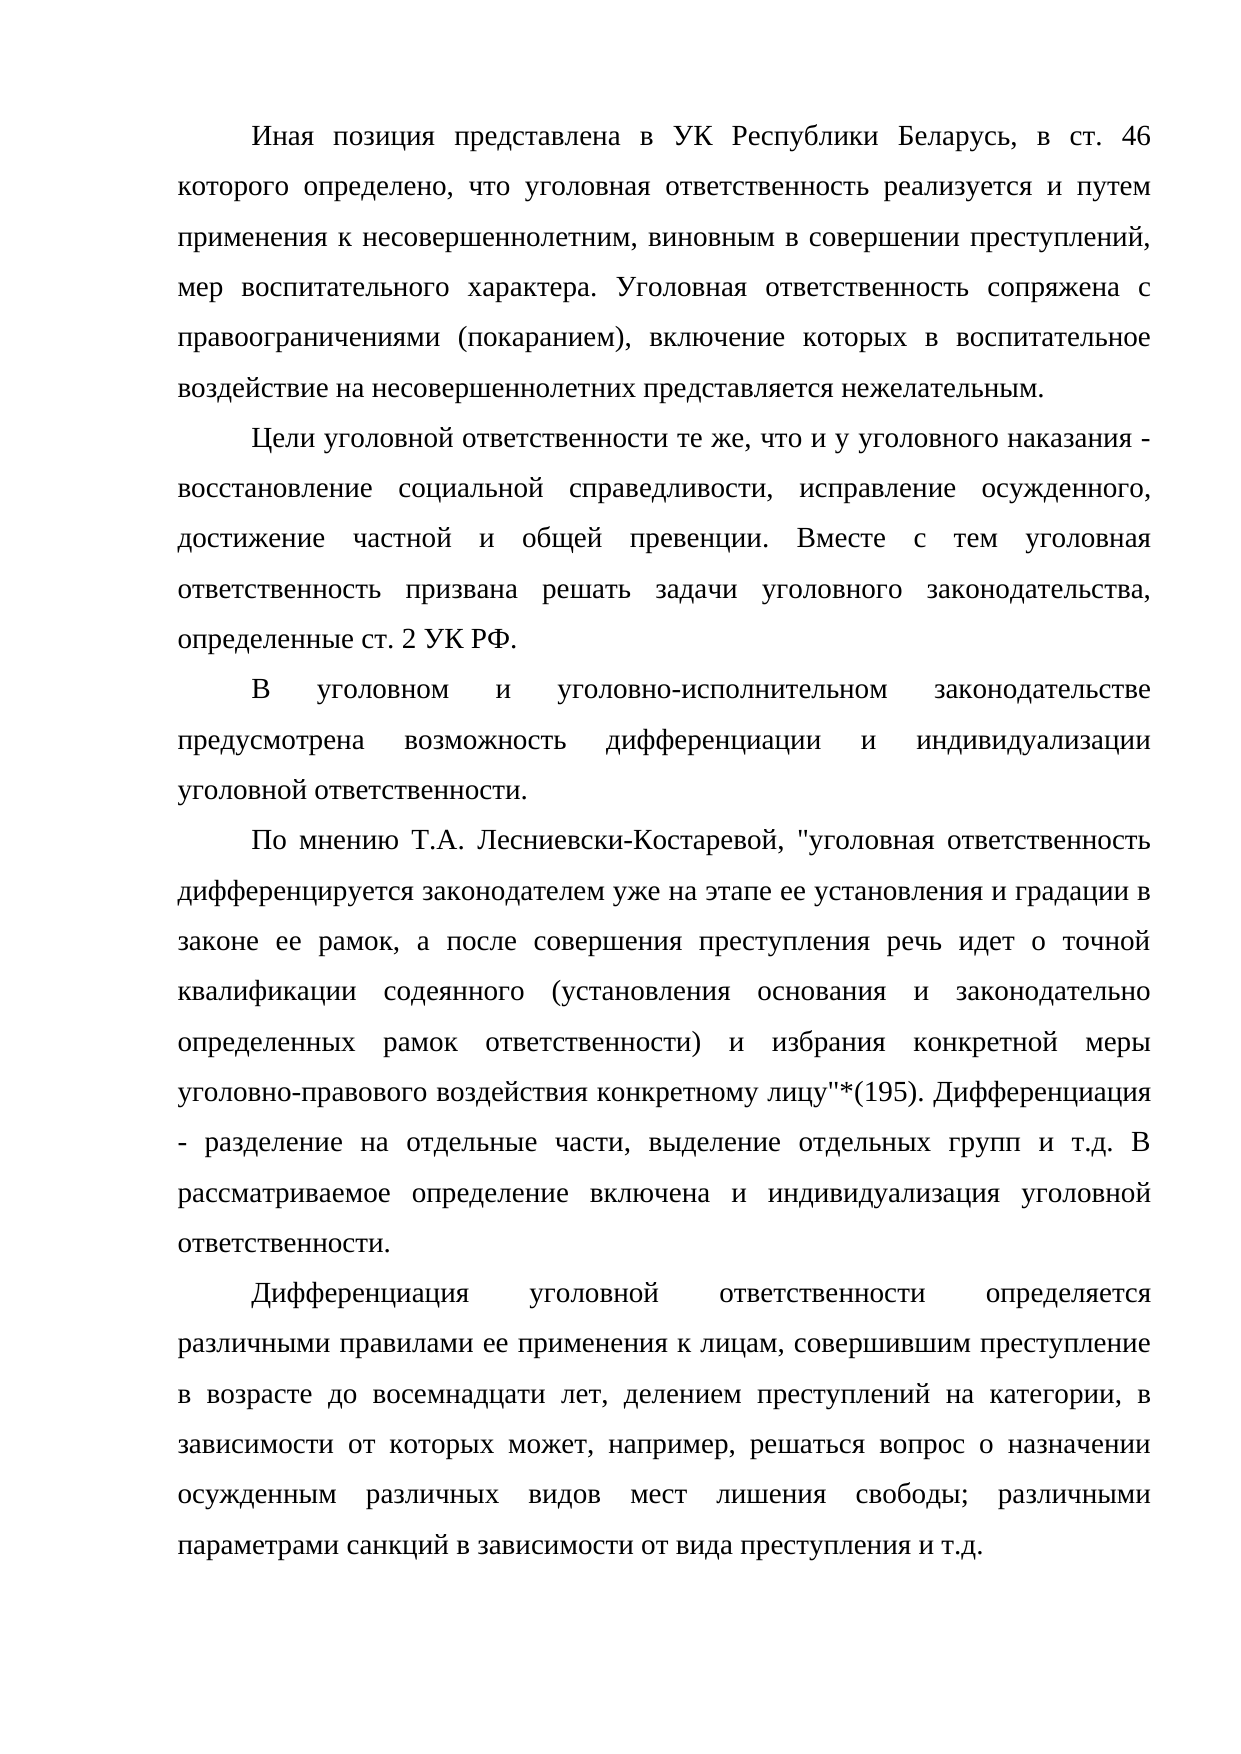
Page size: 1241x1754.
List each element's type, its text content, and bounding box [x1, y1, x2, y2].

text Цели уголовной ответственности те же, что и у уголовного наказания - восстановление социальной справедливости, исправление осужденного, достижение частной и общей превенции. Вместе с тем уголовная ответственность призвана решать задачи уголовного законодательства, определенные ст. 2 УК РФ. [177, 420, 1152, 655]
text Иная позиция представлена в УК Республики Беларусь, в ст. 46 которого определено, что уголовная ответственность реализуется и путем применения к несовершеннолетним, виновным в совершении преступлений, мер воспитательного характера. Уголовная ответственность сопряжена с правоограничениями (покаранием), включение которых в воспитательное воздействие на несовершеннолетних представляется нежелательным. [177, 118, 1152, 403]
text По мнению Т.А. Лесниевски-Костаревой, "уголовная ответственность дифференцируется законодателем уже на этапе ее установления и градации в законе ее рамок, а после совершения преступления речь идет о точной квалификации содеянного (установления основания и законодательно определенных рамок ответственности) и избрания конкретной меры уголовно-правового воздействия конкретному лицу"*(195). Дифференциация - разделение на отдельные части, выделение отдельных групп и т.д. В рассматриваемое определение включена и индивидуализация уголовной ответственности. [177, 822, 1152, 1258]
text Дифференциация уголовной ответственности определяется различными правилами ее применения к лицам, совершившим преступление в возрасте до восемнадцати лет, делением преступлений на категории, в зависимости от которых может, например, решаться вопрос о назначении осужденным различных видов мест лишения свободы; различными параметрами санкций в зависимости от вида преступления и т.д. [177, 1275, 1152, 1560]
text В уголовном и уголовно-исполнительном законодательстве предусмотрена возможность дифференциации и индивидуализации уголовной ответственности. [177, 672, 1152, 806]
